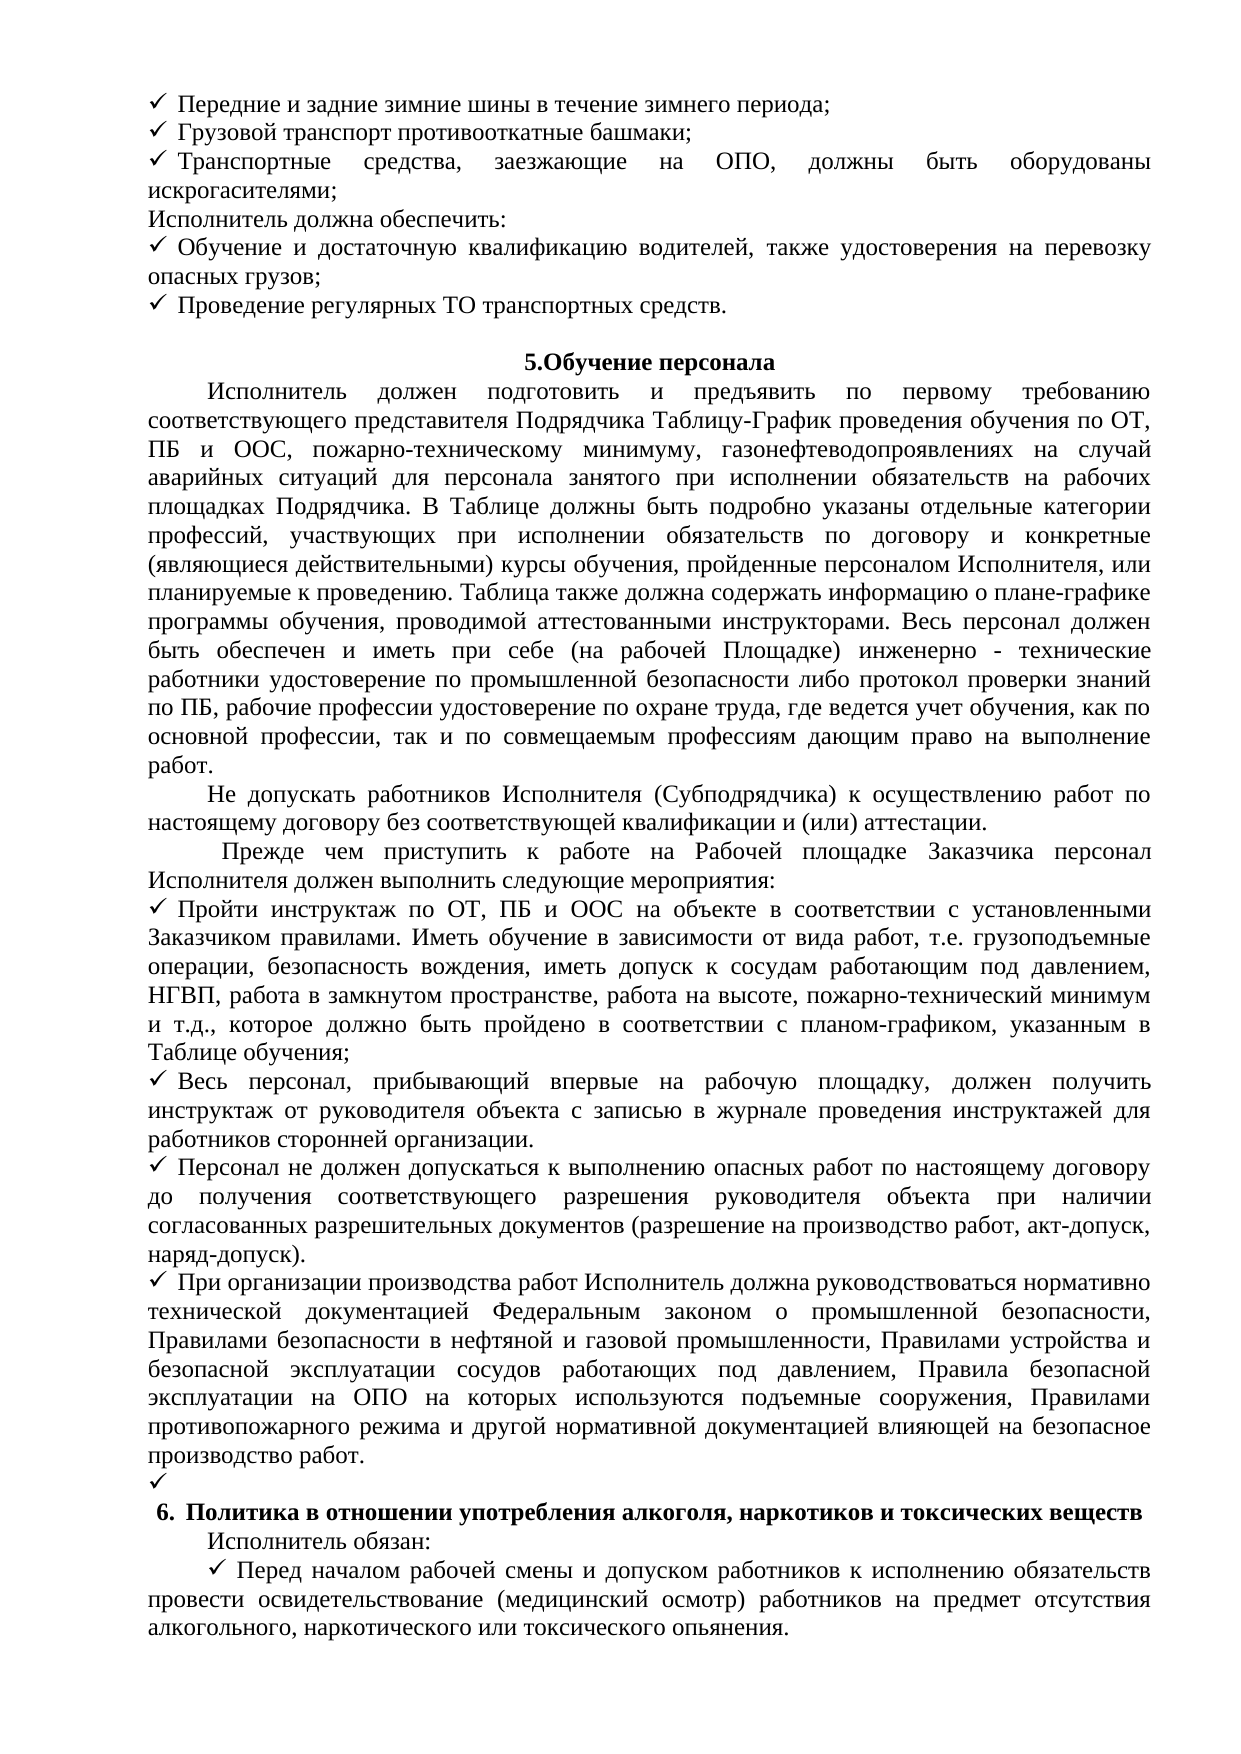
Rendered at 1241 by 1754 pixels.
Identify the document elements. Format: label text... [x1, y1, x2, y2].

list Весь персонал, прибывающий впервые на рабочую площадку, должен получить инструктаж от руководителя объекта с записью в журнале проведения инструктажей для работников сторонней организации. [148, 1066, 1152, 1152]
list Проведение регулярных ТО транспортных средств. [148, 290, 1152, 319]
text 5.Обучение персонала [148, 347, 1152, 376]
list Передние и задние зимние шины в течение зимнего периода; [148, 89, 1152, 117]
list Транспортные средства, заезжающие на ОПО, должны быть оборудованы искрогасителями; [148, 146, 1152, 204]
text Исполнитель должен подготовить и предъявить по первому требованию соответствующего представителя Подрядчика Таблицу-График проведения обучения по ОТ, ПБ и ООС, пожарно-техническому минимуму, газонефтеводопроявлениях на случай аварийных ситуаций для персонала занятого при исполнении обязательств на рабочих площадках Подрядчика. В Таблице должны быть подробно указаны отдельные категории профессий, участвующих при исполнении обязательств по договору и конкретные (являющиеся действительными) курсы обучения, пройденные персоналом Исполнителя, или планируемые к проведению. Таблица также должна содержать информацию о плане-графике программы обучения, проводимой аттестованными инструкторами. Весь персонал должен быть обеспечен и иметь при себе (на рабочей Площадке) инженерно - технические работники удостоверение по промышленной безопасности либо протокол проверки знаний по ПБ, рабочие профессии удостоверение по охране труда, где ведется учет обучения, как по основной профессии, так и по совмещаемым профессиям дающим право на выполнение работ. [148, 376, 1152, 779]
list Грузовой транспорт противооткатные башмаки; [148, 117, 1152, 146]
list Обучение и достаточную квалификацию водителей, также удостоверения на перевозку опасных грузов; [148, 232, 1152, 290]
text Исполнитель должна обеспечить: [148, 204, 1152, 232]
list Перед началом рабочей смены и допуском работников к исполнению обязательств провести освидетельствование (медицинский осмотр) работников на предмет отсутствия алкогольного, наркотического или токсического опьянения. [148, 1555, 1152, 1641]
text 6. Политика в отношении употребления алкоголя, наркотиков и токсических веществ [148, 1497, 1152, 1526]
text Не допускать работников Исполнителя (Субподрядчика) к осуществлению работ по настоящему договору без соответствующей квалификации и (или) аттестации. [148, 779, 1152, 836]
text Прежде чем приступить к работе на Рабочей площадке Заказчика персонал Исполнителя должен выполнить следующие мероприятия: [148, 836, 1152, 894]
text Исполнитель обязан: [148, 1526, 1152, 1555]
list Пройти инструктаж по ОТ, ПБ и ООС на объекте в соответствии с установленными Заказчиком правилами. Иметь обучение в зависимости от вида работ, т.е. грузоподъемные операции, безопасность вождения, иметь допуск к сосудам работающим под давлением, НГВП, работа в замкнутом пространстве, работа на высоте, пожарно-технический минимум и т.д., которое должно быть пройдено в соответствии с планом-графиком, указанным в Таблице обучения; [148, 894, 1152, 1066]
list При организации производства работ Исполнитель должна руководствоваться нормативно технической документацией Федеральным законом о промышленной безопасности, Правилами безопасности в нефтяной и газовой промышленности, Правилами устройства и безопасной эксплуатации сосудов работающих под давлением, Правила безопасной эксплуатации на ОПО на которых используются подъемные сооружения, Правилами противопожарного режима и другой нормативной документацией влияющей на безопасное производство работ. [148, 1267, 1152, 1469]
list Персонал не должен допускаться к выполнению опасных работ по настоящему договору до получения соответствующего разрешения руководителя объекта при наличии согласованных разрешительных документов (разрешение на производство работ, акт-допуск, наряд-допуск). [148, 1152, 1152, 1267]
